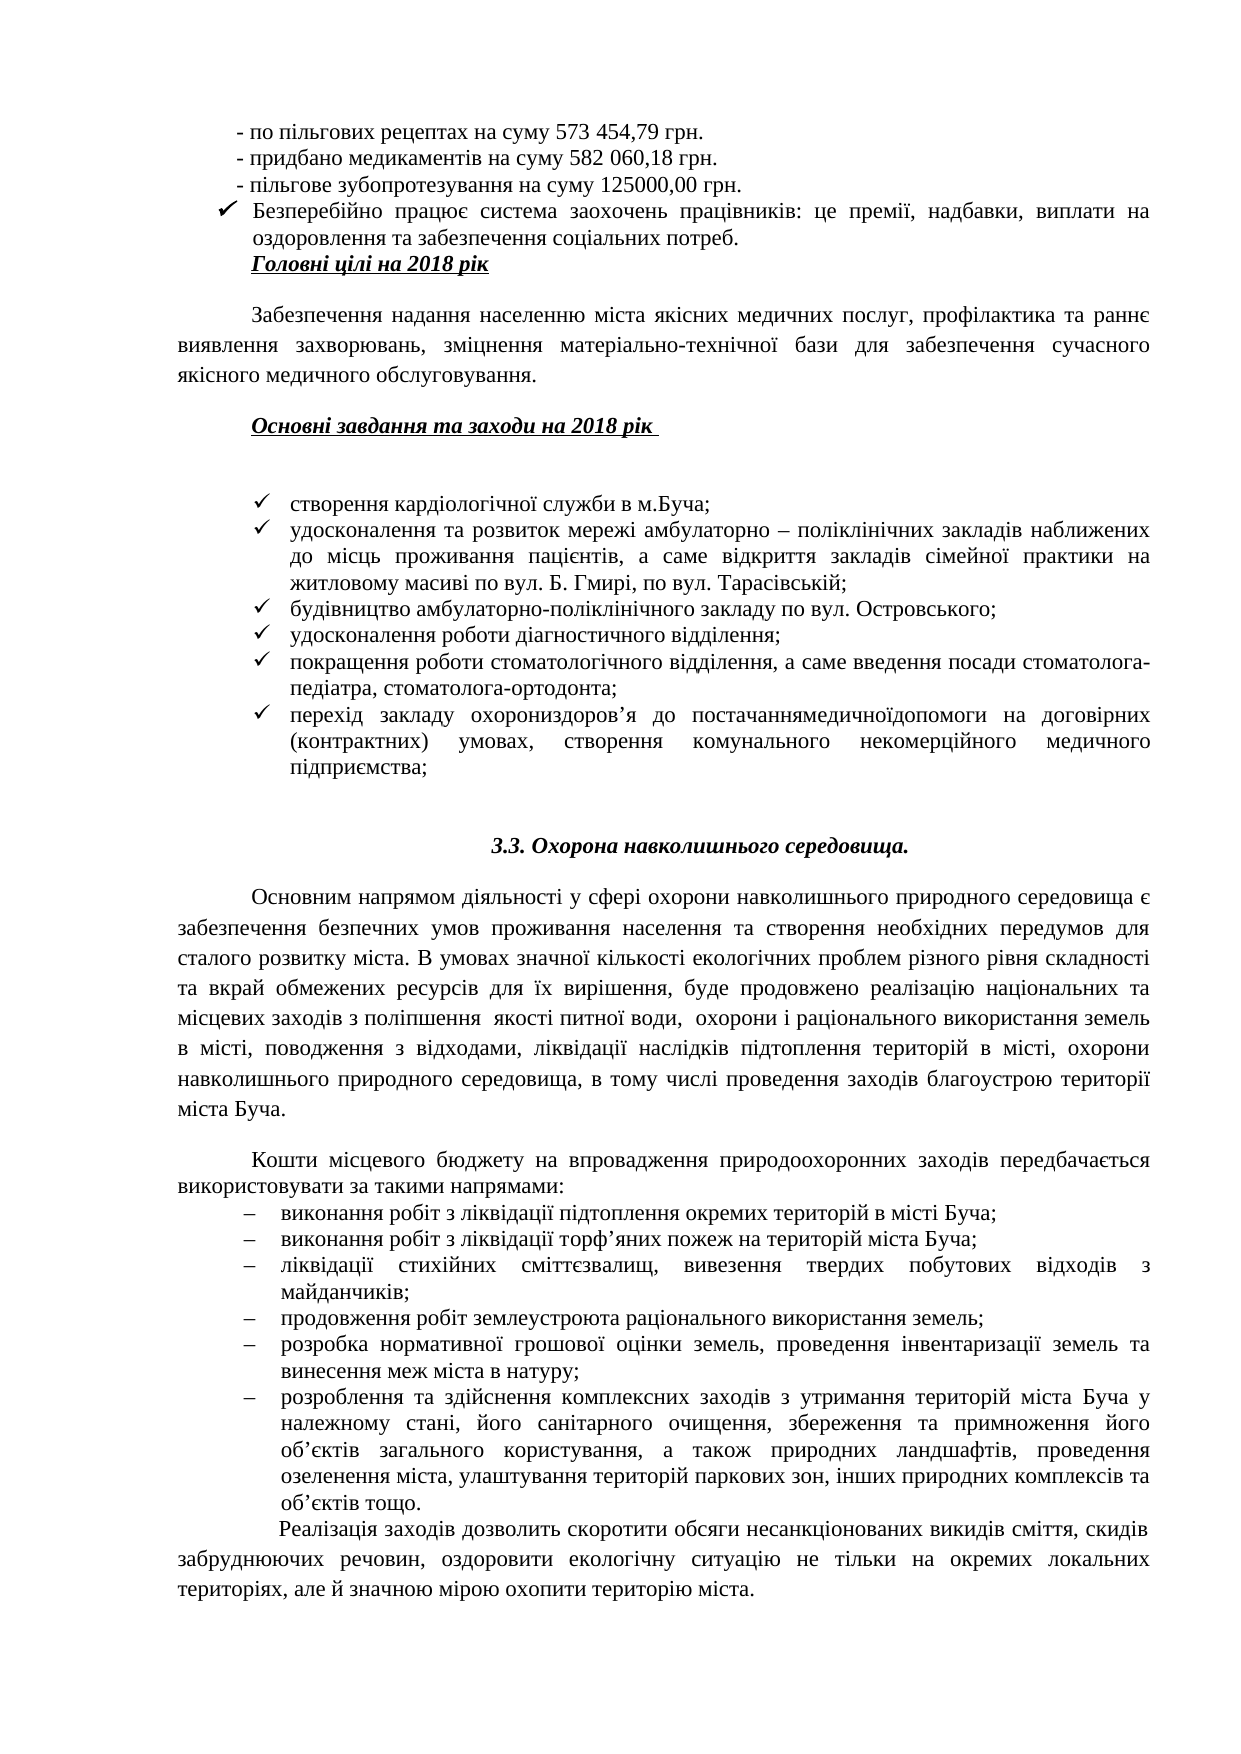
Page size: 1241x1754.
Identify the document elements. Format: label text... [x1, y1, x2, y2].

list будівництво амбулаторно-поліклінічного закладу по вул. Островського; [252, 595, 1152, 622]
list ліквідації стихійних сміттєзвалищ, вивезення твердих побутових відходів з майданчиків; [243, 1251, 1152, 1304]
list Безперебійно працює система заохочень працівників: це премії, надбавки, виплати на оздоровлення та забезпечення соціальних потреб. [215, 197, 1152, 250]
text - придбано медикаментів на суму 582 060,18 грн. [177, 144, 1152, 171]
text 3.3. Охорона навколишнього середовища. [177, 832, 1152, 859]
list перехід закладу охорониздоров’я до постачаннямедичноїдопомоги на договірних (контрактних) умовах, створення комунального некомерційного медичного підприємства; [252, 701, 1152, 780]
text - по пільгових рецептах на суму 573 454,79 грн. [177, 118, 1152, 144]
text Реалізація заходів дозволить скоротити обсяги несанкціонованих викидів сміття, скидів забруднюючих речовин, оздоровити екологічну ситуацію не тільки на окремих локальних територіях, але й значною мірою охопити територію міста. [177, 1515, 1152, 1602]
text - пільгове зубопротезування на суму 125000,00 грн. [177, 171, 1152, 197]
list продовження робіт землеустроюта раціонального використання земель; [243, 1304, 1152, 1330]
text Кошти місцевого бюджету на впровадження природоохоронних заходів передбачається використовувати за такими напрямами: [177, 1146, 1152, 1199]
list удосконалення роботи діагностичного відділення; [252, 622, 1152, 648]
list розробка нормативної грошової оцінки земель, проведення інвентаризації земель та винесення меж міста в натуру; [243, 1330, 1152, 1383]
text Основні завдання та заходи на 2018 рік [177, 412, 1152, 439]
text Основним напрямом діяльності у сфері охорони навколишнього природного середовища є забезпечення безпечних умов проживання населення та створення необхідних передумов для сталого розвитку міста. В умовах значної кількості екологічних проблем різного рівня складності та вкрай обмежених ресурсів для їх вирішення, буде продовжено реалізацію національних та місцевих заходів з поліпшення якості питної води, охорони і раціонального використання земель в місті, поводження з відходами, ліквідації наслідків підтоплення територій в місті, охорони навколишнього природного середовища, в тому числі проведення заходів благоустрою території міста Буча. [177, 883, 1152, 1121]
text Забезпечення надання населенню міста якісних медичних послуг, профілактика та раннє виявлення захворювань, зміцнення матеріально-технічної бази для забезпечення сучасного якісного медичного обслуговування. [177, 301, 1152, 388]
list виконання робіт з ліквідації торф’яних пожеж на територій міста Буча; [243, 1225, 1152, 1251]
list розроблення та здійснення комплексних заходів з утримання територій міста Буча у належному стані, його санітарного очищення, збереження та примноження його об’єктів загального користування, а також природних ландшафтів, проведення озеленення міста, улаштування територій паркових зон, інших природних комплексів та об’єктів тощо. [243, 1383, 1152, 1515]
list удосконалення та розвиток мережі амбулаторно – поліклінічних закладів наближених до місць проживання пацієнтів, а саме відкриття закладів сімейної практики на житловому масиві по вул. Б. Гмирі, по вул. Тарасівській; [252, 516, 1152, 595]
list покращення роботи стоматологічного відділення, а саме введення посади стоматолога-педіатра, стоматолога-ортодонта; [252, 648, 1152, 701]
list виконання робіт з ліквідації підтоплення окремих територій в місті Буча; [243, 1199, 1152, 1225]
list створення кардіологічної служби в м.Буча; [252, 490, 1152, 516]
text Головні цілі на 2018 рік [215, 250, 1152, 276]
